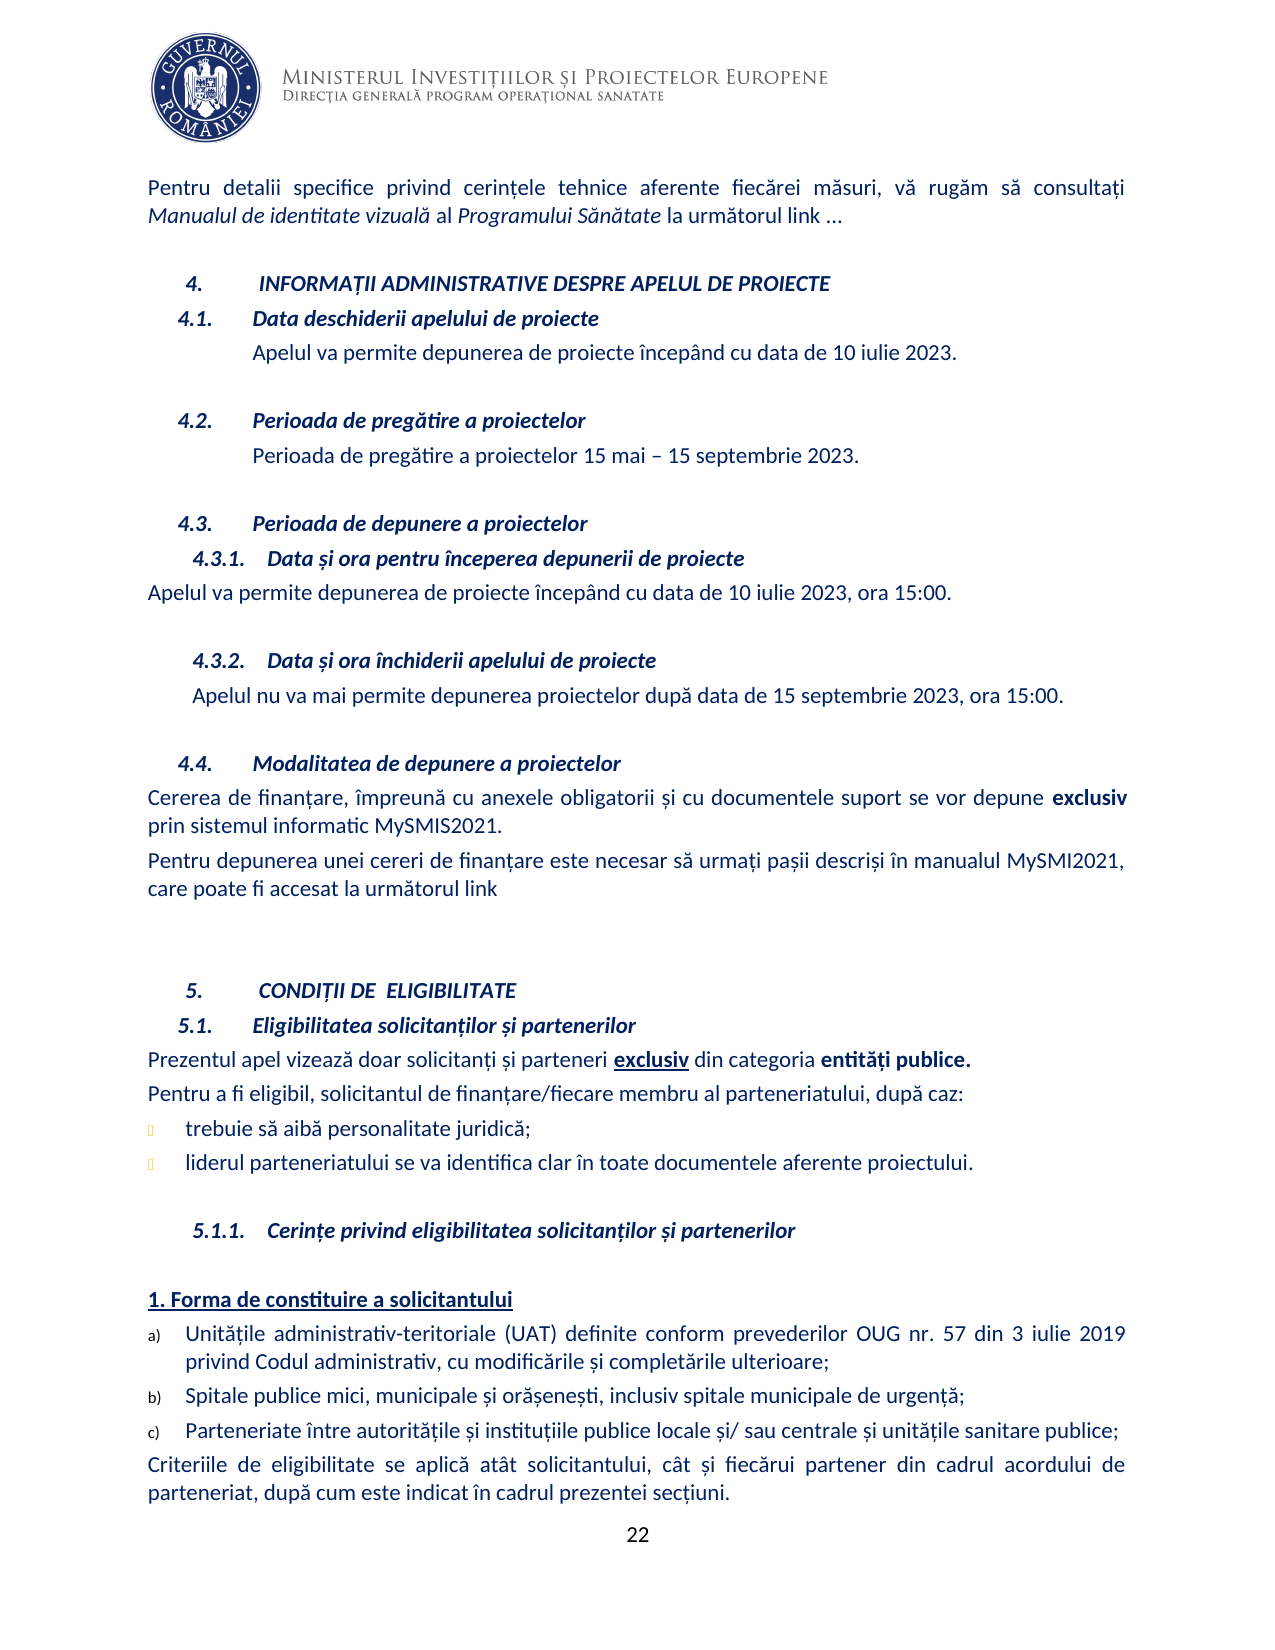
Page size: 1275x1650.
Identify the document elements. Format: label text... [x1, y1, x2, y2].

list Modalitatea de depunere a proiectelor [177, 749, 1127, 777]
list Perioada de pregătire a proiectelor 15 mai – 15 septembrie 2023. [252, 441, 1127, 469]
text Pentru detalii specifice privind cerințele tehnice aferente fiecărei măsuri, vă rugăm să consultați Manualul de identitate vizuală al Programului Sănătate la următorul link ... [148, 173, 1127, 229]
list Data și ora pentru începerea depunerii de proiecte [192, 544, 1127, 572]
list Data și ora închiderii apelului de proiecte [192, 646, 1127, 674]
list Parteneriate între autoritățile și instituțiile publice locale și/ sau centrale și unitățile sanitare publice; [148, 1416, 1127, 1444]
text Apelul va permite depunerea de proiecte începând cu data de 10 iulie 2023, ora 15:00. [148, 578, 1127, 606]
list Eligibilitatea solicitanților și partenerilor [177, 1011, 1127, 1039]
list liderul parteneriatului se va identifica clar în toate documentele aferente proiectului. [148, 1148, 1127, 1176]
text Cererea de finanțare, împreună cu anexele obligatorii și cu documentele suport se vor depune exclusiv prin sistemul informatic MySMIS2021. [148, 783, 1127, 839]
text Pentru depunerea unei cereri de finanțare este necesar să urmați pașii descriși în manualul MySMI2021, care poate fi accesat la următorul link [148, 846, 1127, 902]
list Spitale publice mici, municipale și orășenești, inclusiv spitale municipale de urgență; [148, 1382, 1127, 1410]
text Apelul nu va mai permite depunerea proiectelor după data de 15 septembrie 2023, ora 15:00. [192, 681, 1127, 709]
text Prezentul apel vizează doar solicitanți și parteneri exclusiv din categoria entități publice. [148, 1045, 1127, 1073]
list Data deschiderii apelului de proiecte [177, 304, 1127, 332]
list trebuie să aibă personalitate juridică; [148, 1114, 1127, 1142]
picture [147, 29, 852, 145]
list Perioada de depunere a proiectelor [177, 509, 1127, 537]
list Perioada de pregătire a proiectelor [177, 407, 1127, 434]
list CONDIȚII DE ELIGIBILITATE [185, 977, 1127, 1005]
list Unitățile administrativ-teritoriale (UAT) definite conform prevederilor OUG nr. 57 din 3 iulie 2019 privind Codul administrativ, cu modificările și completările ulterioare; [148, 1319, 1127, 1375]
list Cerințe privind eligibilitatea solicitanților și partenerilor [192, 1217, 1127, 1244]
text Criteriile de eligibilitate se aplică atât solicitantului, cât și fiecărui partener din cadrul acordului de parteneriat, după cum este indicat în cadrul prezentei secțiuni. [148, 1450, 1127, 1506]
text 1. Forma de constituire a solicitantului [148, 1285, 1127, 1313]
list Apelul va permite depunerea de proiecte începând cu data de 10 iulie 2023. [252, 338, 1127, 366]
text Pentru a fi eligibil, solicitantul de finanțare/fiecare membru al parteneriatului, după caz: [148, 1079, 1127, 1107]
list INFORMAȚII ADMINISTRATIVE DESPRE APELUL DE PROIECTE [185, 269, 1127, 297]
